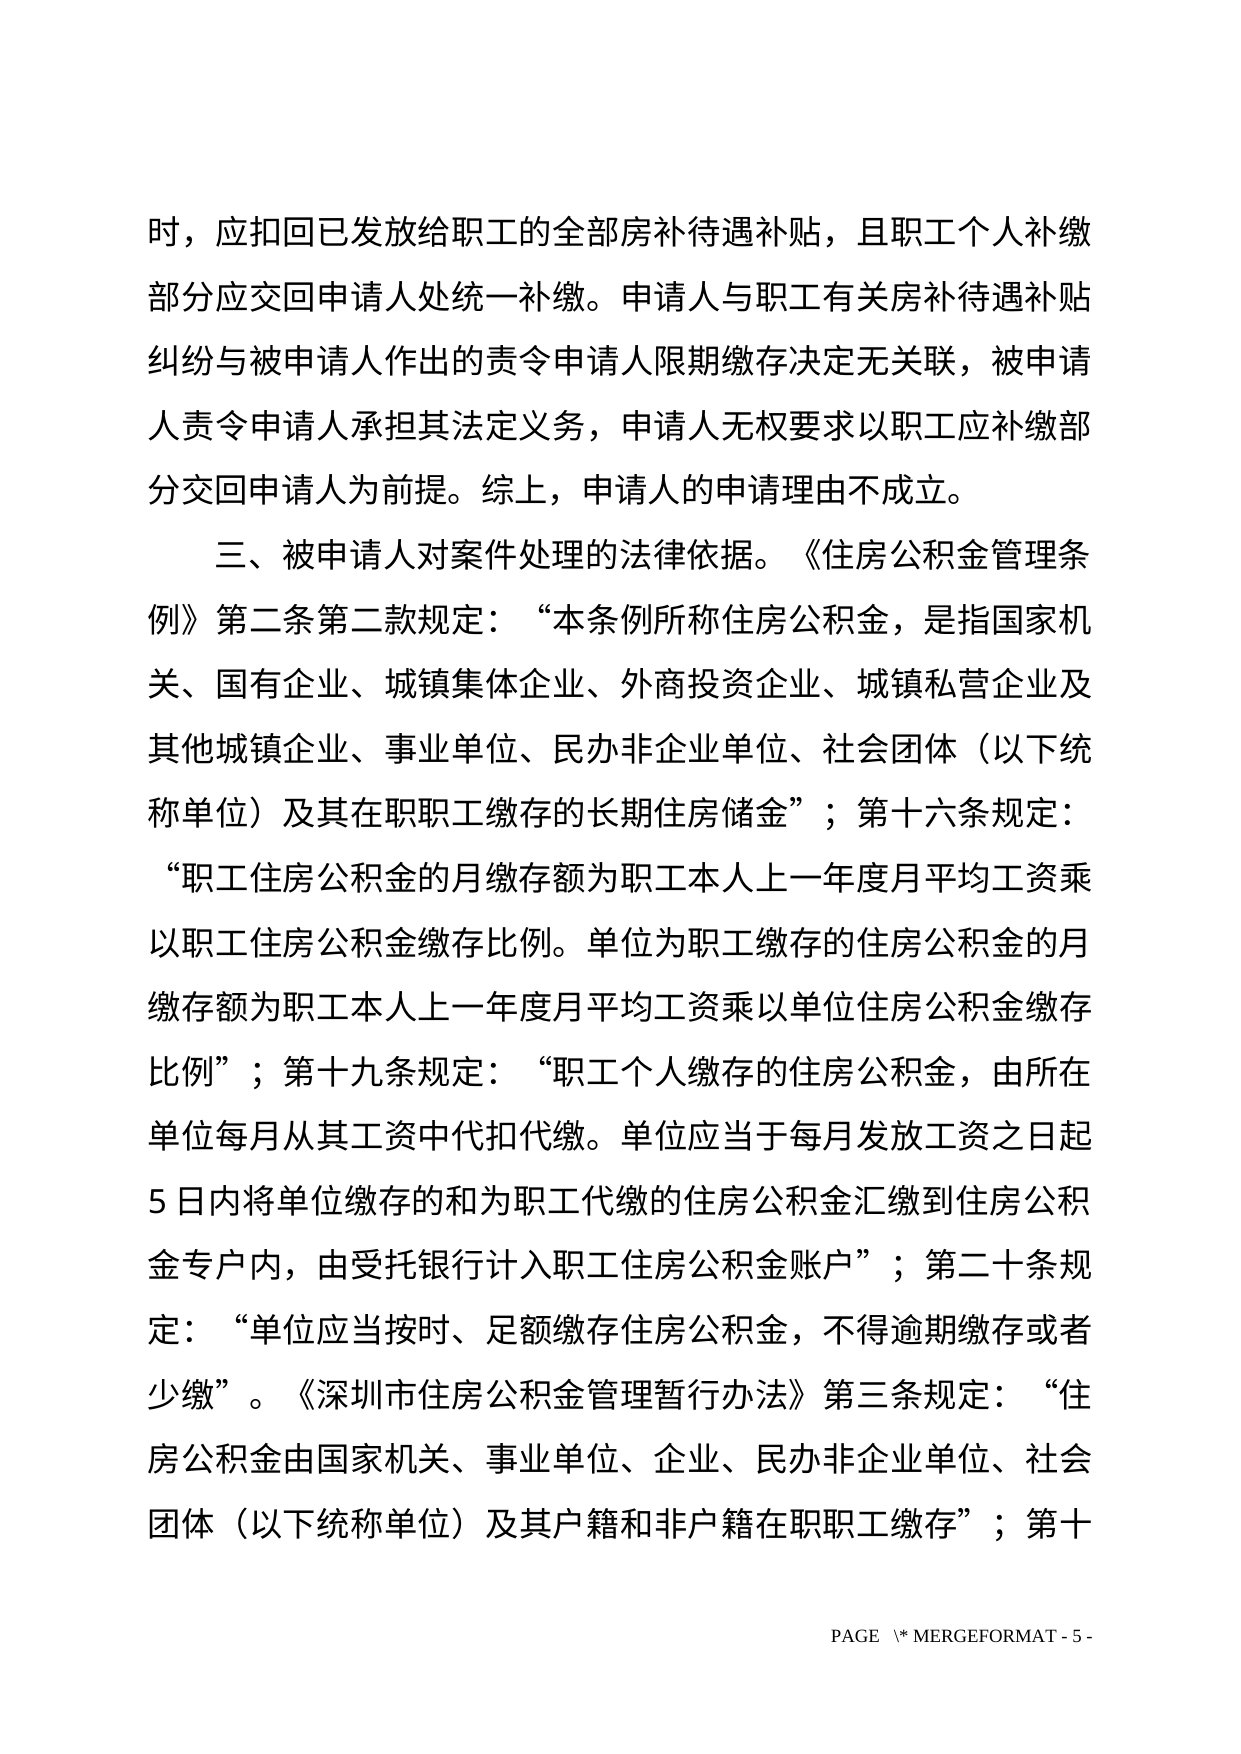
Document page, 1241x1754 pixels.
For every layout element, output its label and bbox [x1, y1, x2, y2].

list [148, 193, 1092, 516]
text [148, 516, 1092, 1549]
